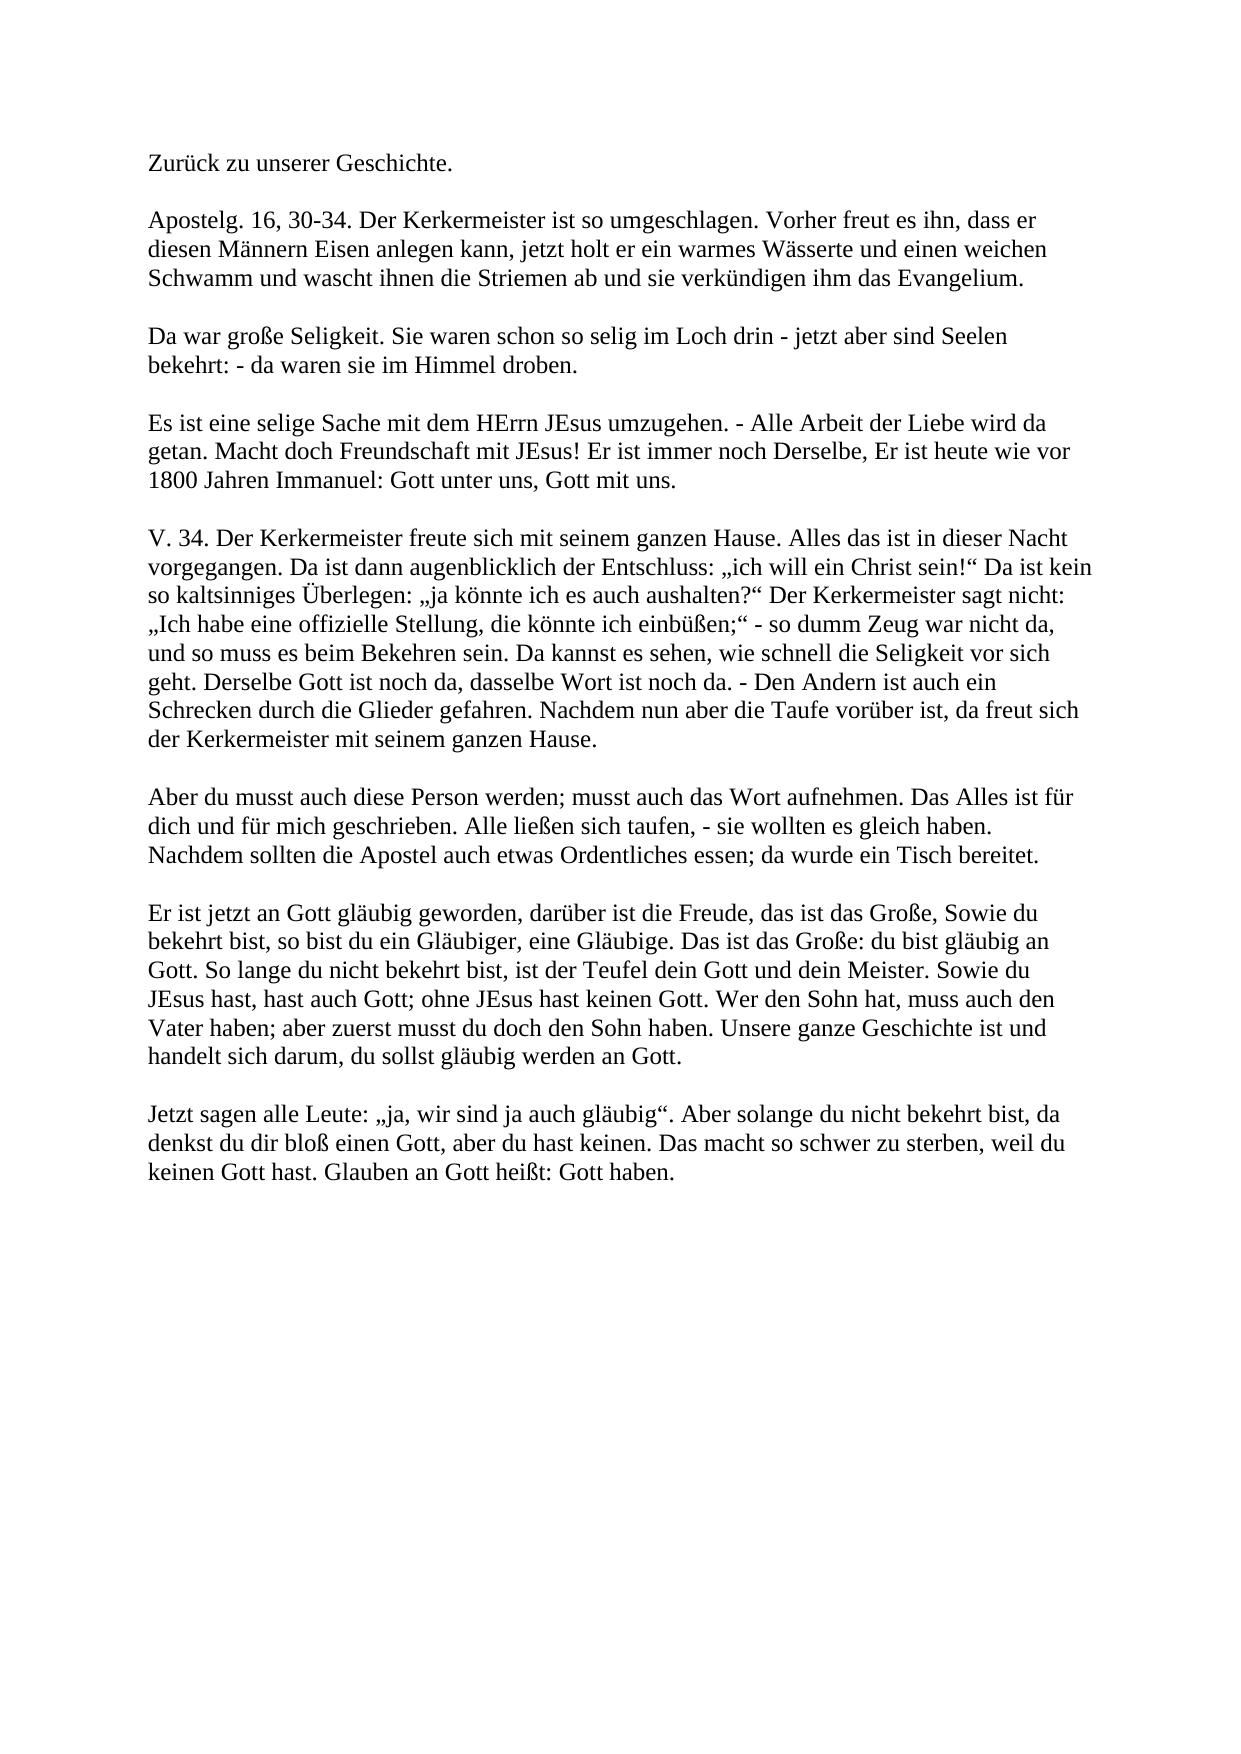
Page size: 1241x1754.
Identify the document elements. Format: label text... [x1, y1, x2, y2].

text Es ist eine selige Sache mit dem HErrn JEsus umzugehen. - Alle Arbeit der Liebe wird da getan. Macht doch Freundschaft mit JEsus! Er ist immer noch Derselbe, Er ist heute wie vor 1800 Jahren Immanuel: Gott unter uns, Gott mit uns. [148, 408, 1093, 494]
text Er ist jetzt an Gott gläubig geworden, darüber ist die Freude, das ist das Große, Sowie du bekehrt bist, so bist du ein Gläubiger, eine Gläubige. Das ist das Große: du bist gläubig an Gott. So lange du nicht bekehrt bist, ist der Teufel dein Gott und dein Meister. Sowie du JEsus hast, hast auch Gott; ohne JEsus hast keinen Gott. Wer den Sohn hat, muss auch den Vater haben; aber zuerst musst du doch den Sohn haben. Unsere ganze Geschichte ist und handelt sich darum, du sollst gläubig werden an Gott. [148, 898, 1093, 1070]
text Da war große Seligkeit. Sie waren schon so selig im Loch drin - jetzt aber sind Seelen bekehrt: - da waren sie im Himmel droben. [148, 321, 1093, 378]
text V. 34. Der Kerkermeister freute sich mit seinem ganzen Hause. Alles das ist in dieser Nacht vorgegangen. Da ist dann augenblicklich der Entschluss: „ich will ein Christ sein!“ Da ist kein so kaltsinniges Überlegen: „ja könnte ich es auch aushalten?“ Der Kerkermeister sagt nicht: „Ich habe eine offizielle Stellung, die könnte ich einbüßen;“ - so dumm Zeug war nicht da, und so muss es beim Bekehren sein. Da kannst es sehen, wie schnell die Seligkeit vor sich geht. Derselbe Gott ist noch da, dasselbe Wort ist noch da. - Den Andern ist auch ein Schrecken durch die Glieder gefahren. Nachdem nun aber die Taufe vorüber ist, da freut sich der Kerkermeister mit seinem ganzen Hause. [148, 523, 1093, 753]
text Jetzt sagen alle Leute: „ja, wir sind ja auch gläubig“. Aber solange du nicht bekehrt bist, da denkst du dir bloß einen Gott, aber du hast keinen. Das macht so schwer zu sterben, weil du keinen Gott hast. Glauben an Gott heißt: Gott haben. [148, 1099, 1093, 1186]
text Aber du musst auch diese Person werden; musst auch das Wort aufnehmen. Das Alles ist für dich und für mich geschrieben. Alle ließen sich taufen, - sie wollten es gleich haben. Nachdem sollten die Apostel auch etwas Ordentliches essen; da wurde ein Tisch bereitet. [148, 782, 1093, 868]
text Zurück zu unserer Geschichte. [148, 148, 1093, 176]
text Apostelg. 16, 30-34. Der Kerkermeister ist so umgeschlagen. Vorher freut es ihn, dass er diesen Männern Eisen anlegen kann, jetzt holt er ein warmes Wässerte und einen weichen Schwamm und wascht ihnen die Striemen ab und sie verkündigen ihm das Evangelium. [148, 206, 1093, 292]
